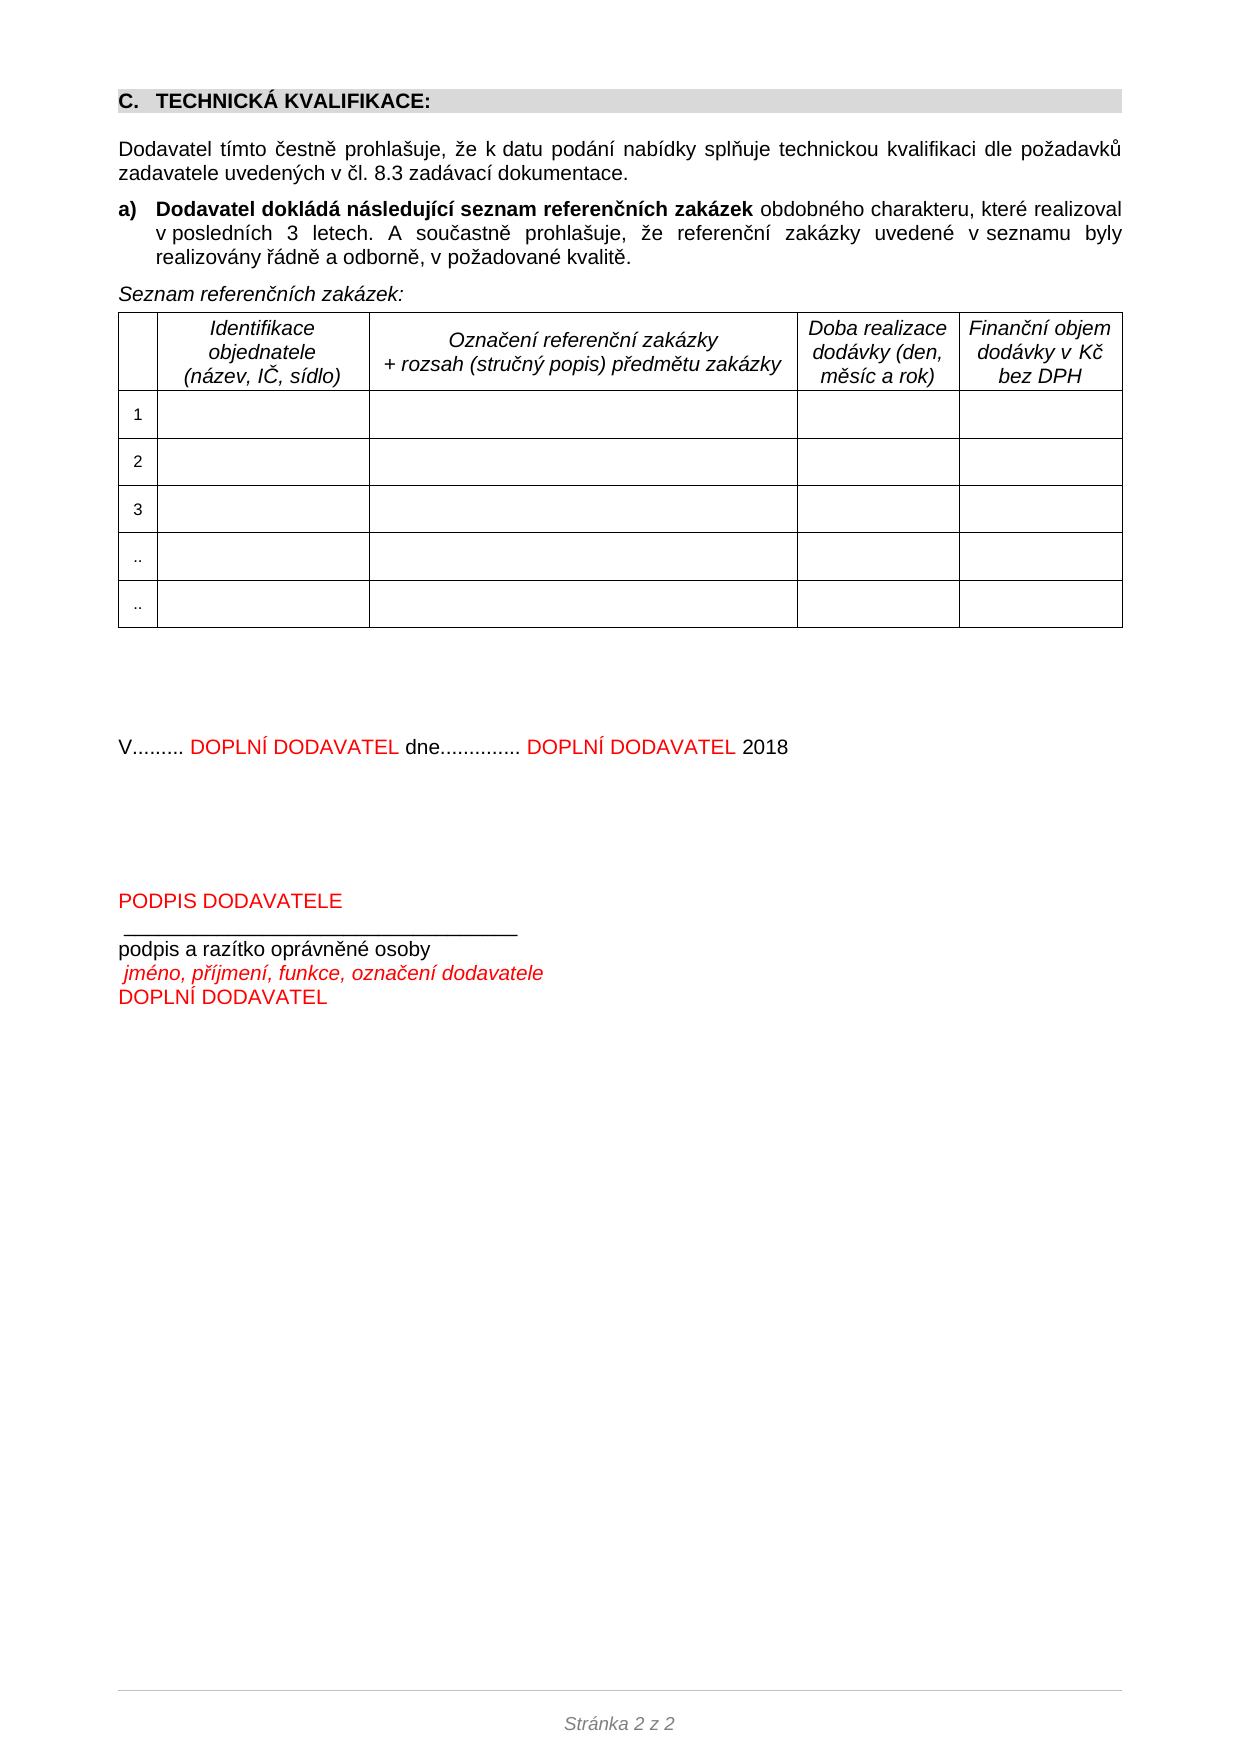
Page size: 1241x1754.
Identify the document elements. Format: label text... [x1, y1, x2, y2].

table_cell .. [119, 533, 157, 579]
text V......... DOPLNÍ DODAVATEL dne.............. DOPLNÍ DODAVATEL 2018 [118, 732, 1122, 760]
text PODPIS DODAVATELE [118, 889, 1122, 913]
table_cell [158, 581, 369, 627]
table_header Označení referenční zakázky + rozsah (stručný popis) předmětu zakázky [370, 313, 797, 390]
table_cell [798, 533, 959, 579]
text Seznam referenčních zakázek: [118, 281, 1122, 305]
table_cell [798, 391, 959, 438]
table_cell [370, 581, 797, 627]
table_cell [370, 533, 797, 579]
table_cell [798, 486, 959, 532]
table_cell [158, 391, 369, 438]
table_cell [370, 486, 797, 532]
table_cell [158, 439, 369, 485]
table_cell [798, 581, 959, 627]
table_cell 1 [119, 391, 157, 438]
table_cell [960, 486, 1122, 532]
list TECHNICKÁ KVALIFIKACE: [118, 89, 1122, 113]
table_cell [370, 439, 797, 485]
list Dodavatel dokládá následující seznam referenčních zakázek obdobného charakteru, které realizoval v posledních 3 letech. A součastně prohlašuje, že referenční zakázky uvedené v seznamu byly realizovány řádně a odborně, v požadované kvalitě. [118, 197, 1122, 269]
text jméno, příjmení, funkce, označení dodavatele [118, 961, 1122, 985]
table_cell [960, 581, 1122, 627]
table_cell [960, 439, 1122, 485]
table_header [119, 313, 157, 390]
table_cell [370, 391, 797, 438]
table_header Finanční objem dodávky v Kč bez DPH [960, 313, 1122, 390]
table_header Identifikace objednatele (název, IČ, sídlo) [158, 313, 369, 390]
table_cell .. [119, 581, 157, 627]
text Dodavatel tímto čestně prohlašuje, že k datu podání nabídky splňuje technickou kvalifikaci dle požadavků zadavatele uvedených v čl. 8.3 zadávací dokumentace. [118, 137, 1122, 184]
table_header Doba realizace dodávky (den, měsíc a rok) [798, 313, 959, 390]
table_cell [158, 486, 369, 532]
table_cell [158, 533, 369, 579]
text __________________________________ [118, 913, 1122, 937]
table_cell [960, 391, 1122, 438]
table_cell 2 [119, 439, 157, 485]
table_cell [960, 533, 1122, 579]
text DOPLNÍ DODAVATEL [118, 985, 1122, 1009]
table_cell [798, 439, 959, 485]
text podpis a razítko oprávněné osoby [118, 937, 1122, 961]
table_cell 3 [119, 486, 157, 532]
